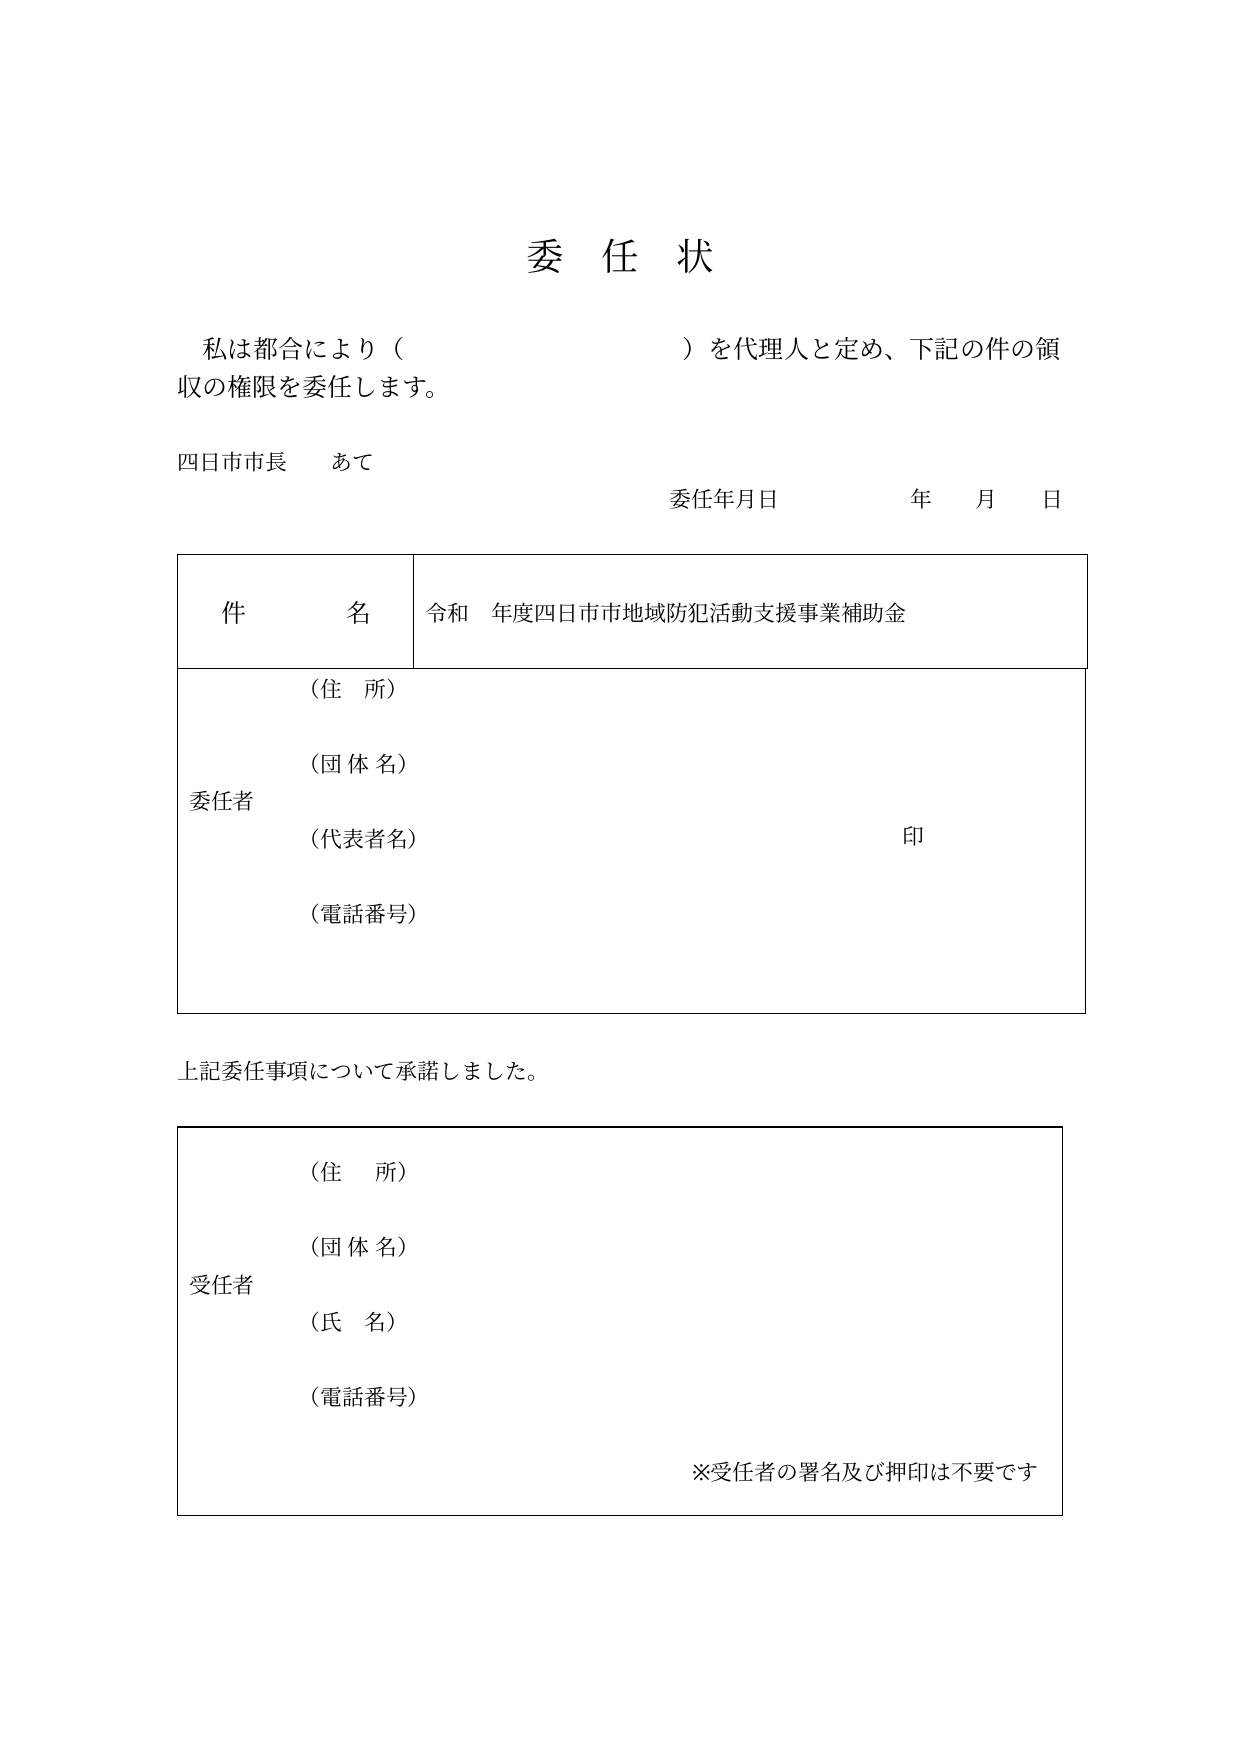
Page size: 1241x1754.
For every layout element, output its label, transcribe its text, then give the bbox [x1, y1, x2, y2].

text 上記委任事項について承諾しました。 [177, 1051, 1063, 1089]
text 私は都合により（ ）を代理人と定め、下記の件の領収の権限を委任します。 [177, 329, 1063, 404]
table_header 件 名 [178, 555, 413, 668]
table_header （住 所） （団 体 名） 受任者 （氏 名） （電話番号） ※受任者の署名及び押印は不要です [178, 1128, 1062, 1515]
table_header 令和 年度四日市市地域防犯活動支援事業補助金 [414, 555, 1087, 668]
text 四日市市長 あて [177, 442, 1063, 479]
text 委任年月日 年 月 日 [177, 479, 1063, 517]
table_cell （住 所） （団 体 名） 委任者 （代表者名） （電話番号） [178, 669, 1085, 1013]
text 委 任 状 [177, 217, 1063, 292]
